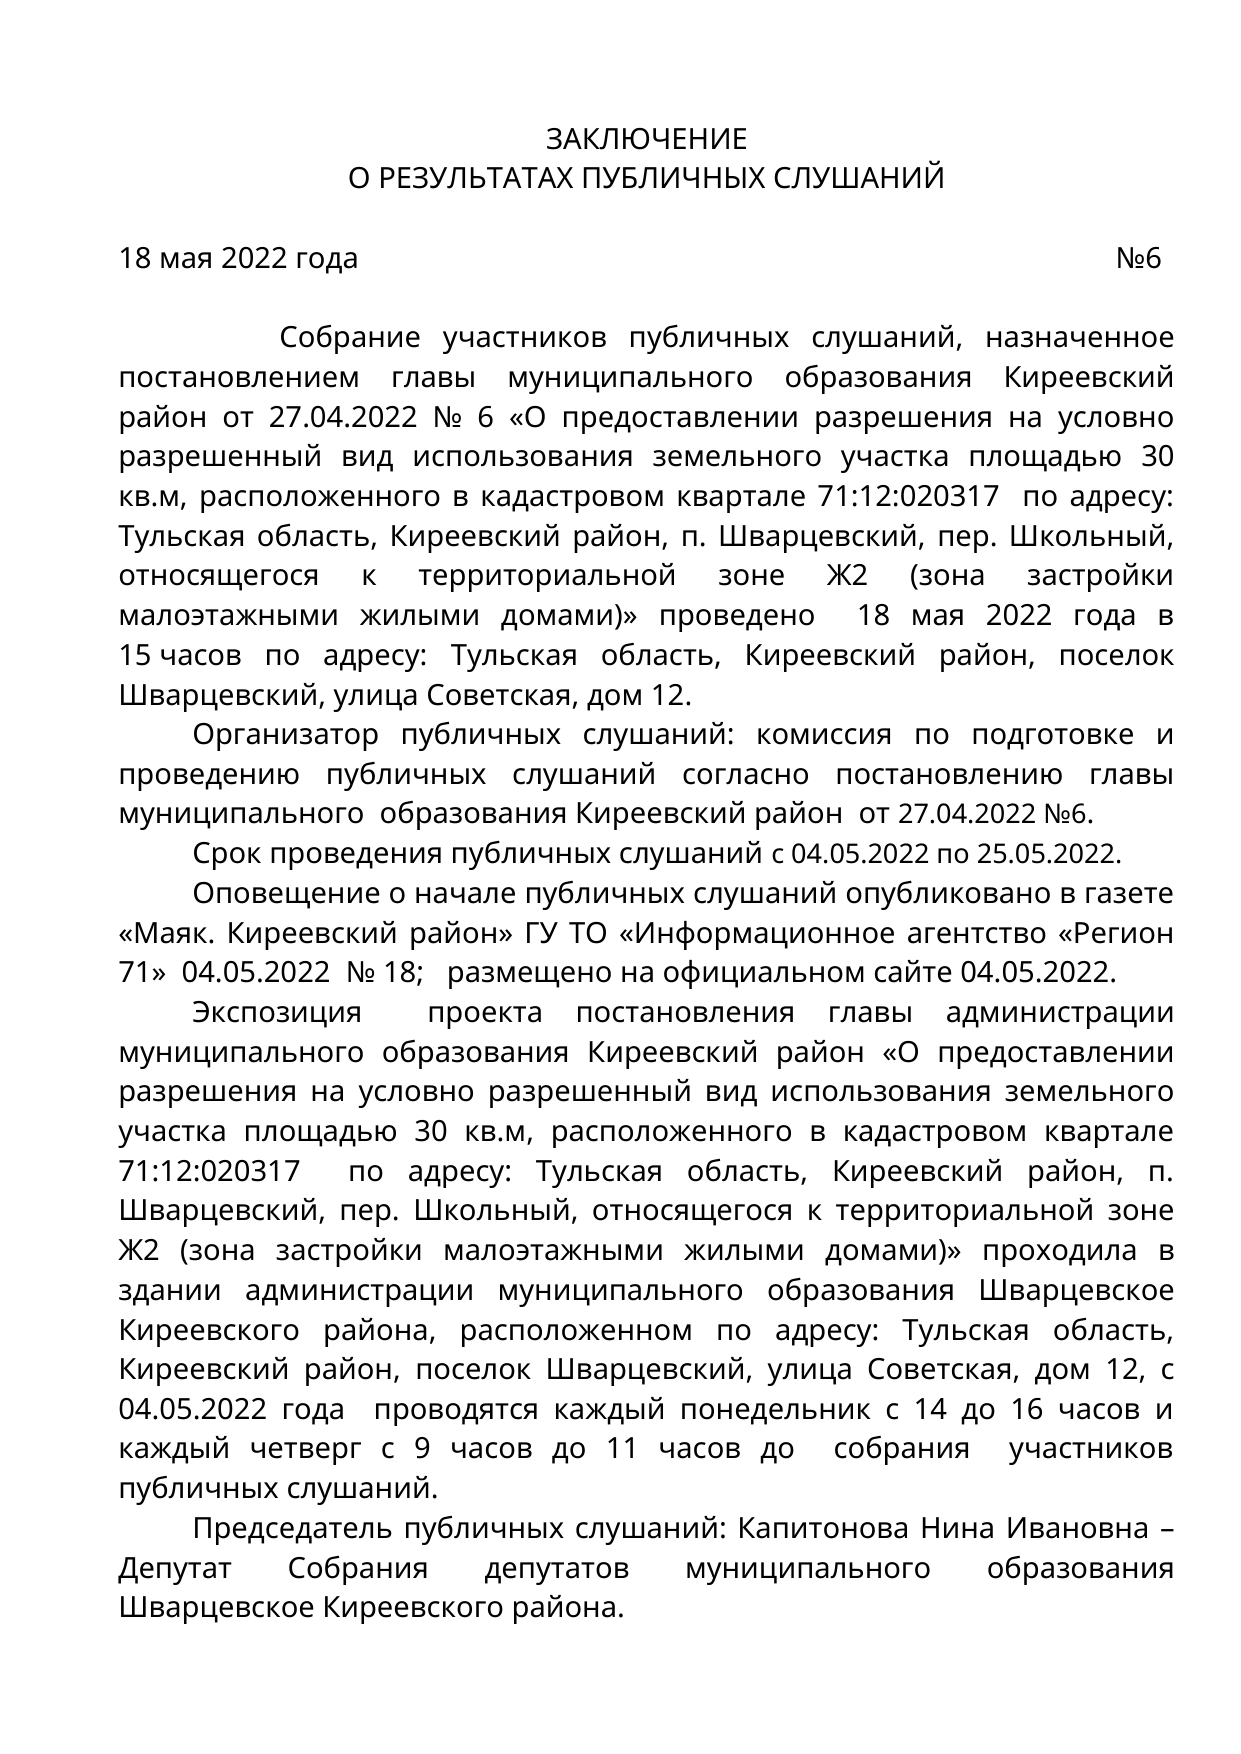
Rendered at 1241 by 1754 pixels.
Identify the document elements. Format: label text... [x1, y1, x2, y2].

text О РЕЗУЛЬТАТАХ ПУБЛИЧНЫХ СЛУШАНИЙ [118, 158, 1175, 197]
text 18 мая 2022 года №6 [118, 237, 1175, 277]
text Собрание участников публичных слушаний, назначенное постановлением главы муниципального образования Киреевский район от 27.04.2022 № 6 «О предоставлении разрешения на условно разрешенный вид использования земельного участка площадью 30 кв.м, расположенного в кадастровом квартале 71:12:020317 по адресу: Тульская область, Киреевский район, п. Шварцевский, пер. Школьный, относящегося к территориальной зоне Ж2 (зона застройки малоэтажными жилыми домами)» проведено 18 мая 2022 года в 15 часов по адресу: Тульская область, Киреевский район, поселок Шварцевский, улица Советская, дом 12. [118, 317, 1175, 713]
text Председатель публичных слушаний: Капитонова Нина Ивановна – Депутат Собрания депутатов муниципального образования Шварцевское Киреевского района. [118, 1507, 1175, 1626]
text Экспозиция проекта постановления главы администрации муниципального образования Киреевский район «О предоставлении разрешения на условно разрешенный вид использования земельного участка площадью 30 кв.м, расположенного в кадастровом квартале 71:12:020317 по адресу: Тульская область, Киреевский район, п. Шварцевский, пер. Школьный, относящегося к территориальной зоне Ж2 (зона застройки малоэтажными жилыми домами)» проходила в здании администрации муниципального образования Шварцевское Киреевского района, расположенном по адресу: Тульская область, Киреевский район, поселок Шварцевский, улица Советская, дом 12, с 04.05.2022 года проводятся каждый понедельник с 14 до 16 часов и каждый четверг с 9 часов до 11 часов до собрания участников публичных слушаний. [118, 991, 1175, 1507]
text Организатор публичных слушаний: комиссия по подготовке и проведению публичных слушаний согласно постановлению главы муниципального образования Киреевский район от 27.04.2022 №6. [118, 713, 1175, 832]
text Оповещение о начале публичных слушаний опубликовано в газете «Маяк. Киреевский район» ГУ ТО «Информационное агентство «Регион 71» 04.05.2022 № 18; размещено на официальном сайте 04.05.2022. [118, 872, 1175, 991]
text ЗАКЛЮЧЕНИЕ [118, 118, 1175, 158]
text Срок проведения публичных слушаний с 04.05.2022 по 25.05.2022. [118, 832, 1175, 872]
